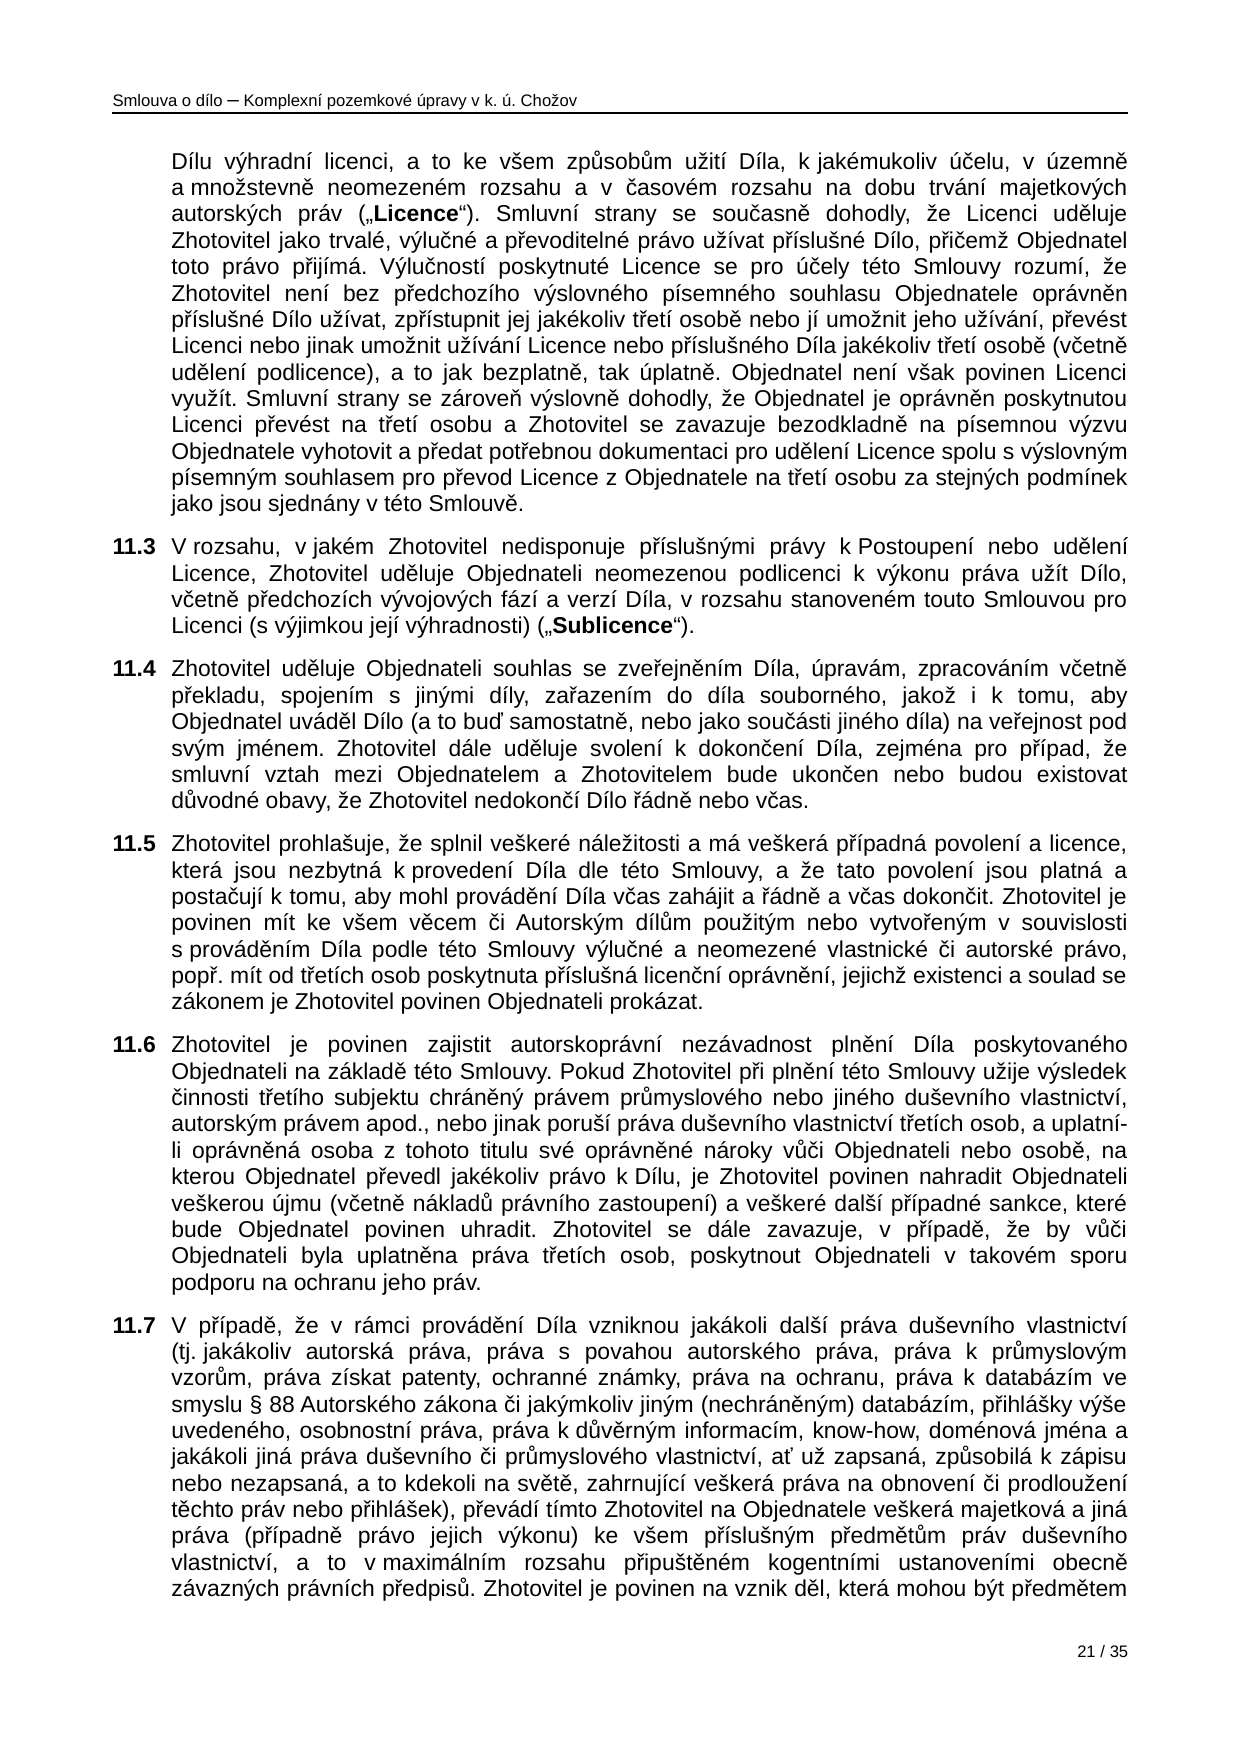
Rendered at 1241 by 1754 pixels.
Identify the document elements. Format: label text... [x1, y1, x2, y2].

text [112, 1312, 1128, 1601]
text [112, 148, 1128, 517]
text Zhotovitel prohlašuje, že splnil veškeré náležitosti a má veškerá případná povolení a licence, která jsou nezbytná k provedení Díla dle této Smlouvy, a že tato povolení jsou platná a postačují k tomu, aby mohl provádění Díla včas zahájit a řádně a včas dokončit. Zhotovitel je povinen mít ke všem věcem či Autorským dílům použitým nebo vytvořeným v souvislosti s prováděním Díla podle této Smlouvy výlučné a neomezené vlastnické či autorské právo, popř. mít od třetích osob poskytnuta příslušná licenční oprávnění, jejichž existenci a soulad se zákonem je Zhotovitel povinen Objednateli prokázat. [112, 830, 1128, 1015]
text Zhotovitel uděluje Objednateli souhlas se zveřejněním Díla, úpravám, zpracováním včetně překladu, spojením s jinými díly, zařazením do díla souborného, jakož i k tomu, aby Objednatel uváděl Dílo (a to buď samostatně, nebo jako součásti jiného díla) na veřejnost pod svým jménem. Zhotovitel dále uděluje svolení k dokončení Díla, zejména pro případ, že smluvní vztah mezi Objednatelem a Zhotovitelem bude ukončen nebo budou existovat důvodné obavy, že Zhotovitel nedokončí Dílo řádně nebo včas. [112, 655, 1128, 813]
text Zhotovitel je povinen zajistit autorskoprávní nezávadnost plnění Díla poskytovaného Objednateli na základě této Smlouvy. Pokud Zhotovitel při plnění této Smlouvy užije výsledek činnosti třetího subjektu chráněný právem průmyslového nebo jiného duševního vlastnictví, autorským právem apod., nebo jinak poruší práva duševního vlastnictví třetích osob, a uplatní-li oprávněná osoba z tohoto titulu své oprávněné nároky vůči Objednateli nebo osobě, na kterou Objednatel převedl jakékoliv právo k Dílu, je Zhotovitel povinen nahradit Objednateli veškerou újmu (včetně nákladů právního zastoupení) a veškeré další případné sankce, které bude Objednatel povinen uhradit. Zhotovitel se dále zavazuje, v případě, že by vůči Objednateli byla uplatněna práva třetích osob, poskytnout Objednateli v takovém sporu podporu na ochranu jeho práv. [112, 1031, 1128, 1295]
text V rozsahu, v jakém Zhotovitel nedisponuje příslušnými právy k Postoupení nebo udělení Licence, Zhotovitel uděluje Objednateli neomezenou podlicenci k výkonu práva užít Dílo, včetně předchozích vývojových fází a verzí Díla, v rozsahu stanoveném touto Smlouvou pro Licenci (s výjimkou její výhradnosti) („Sublicence“). [112, 533, 1128, 639]
